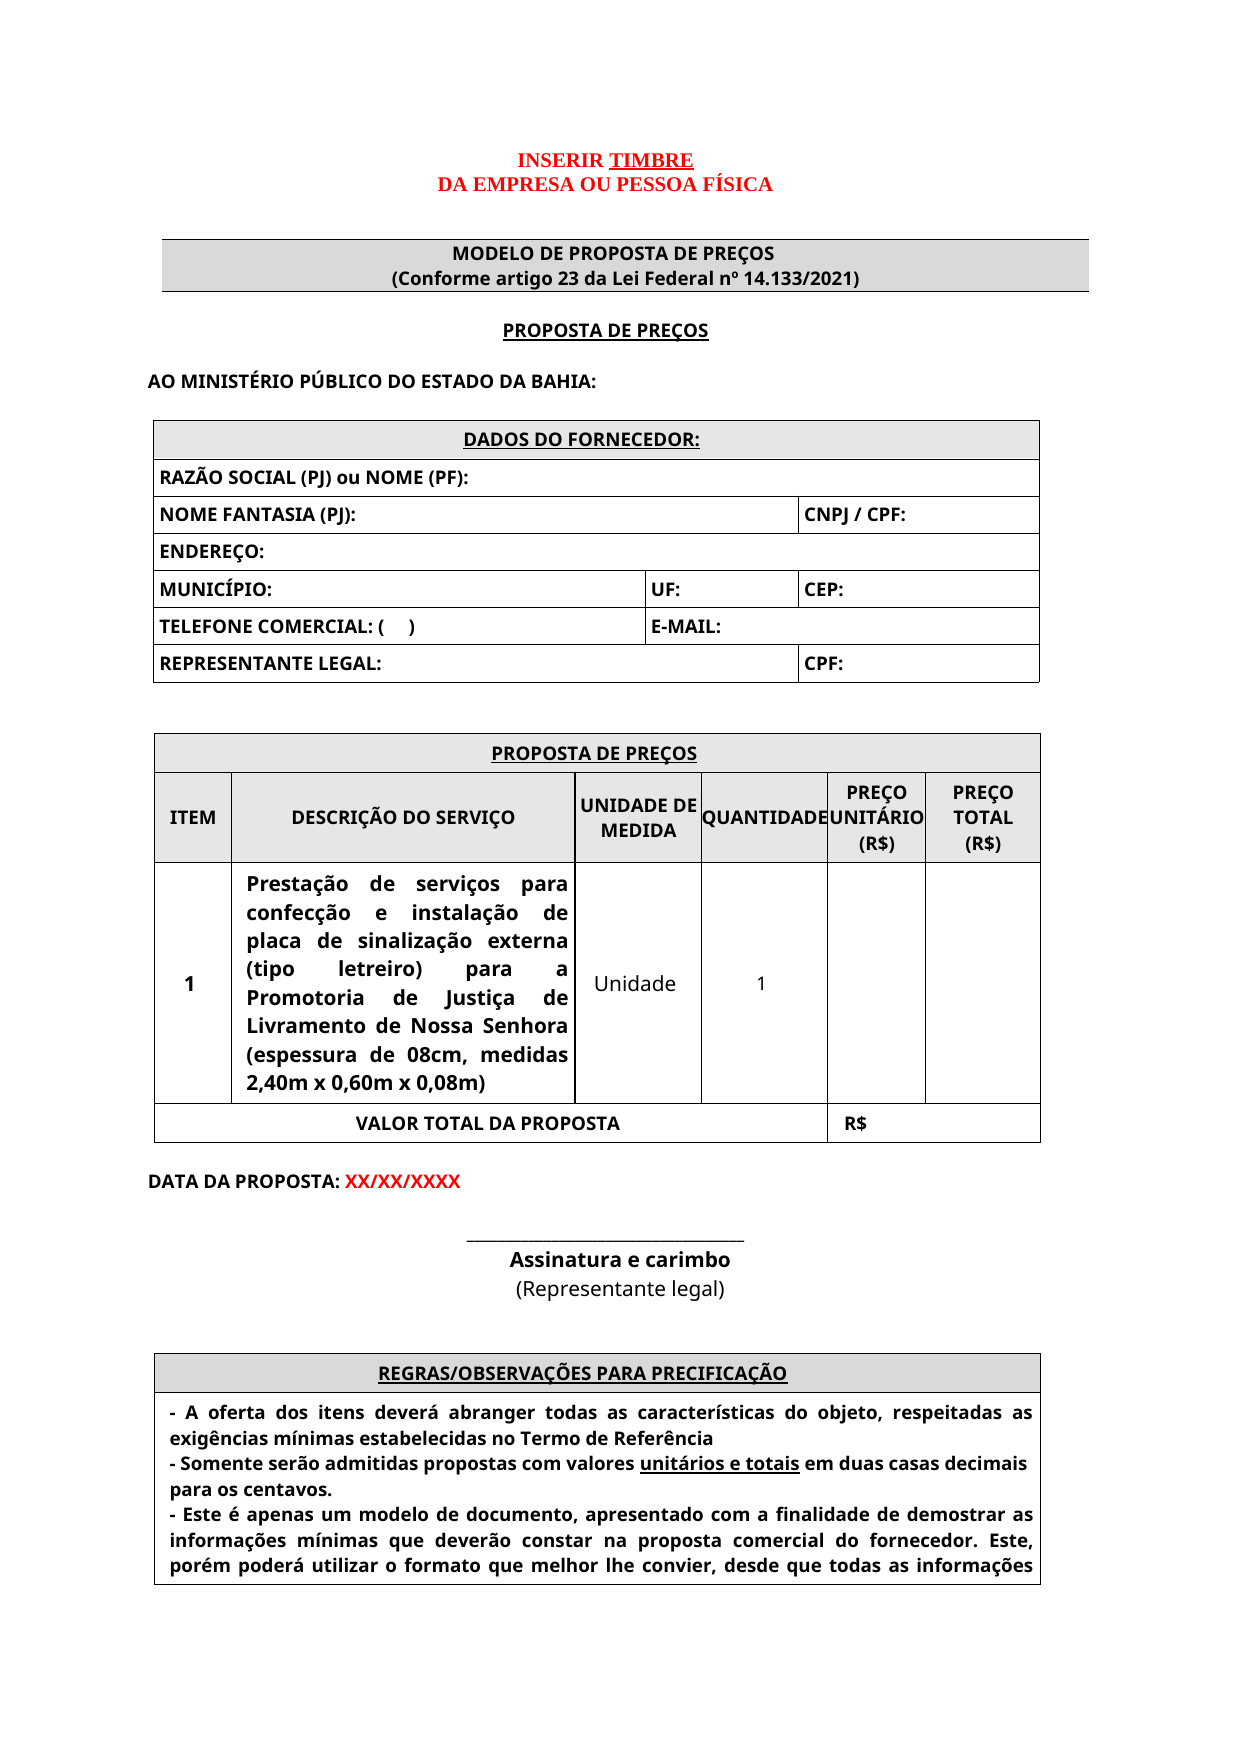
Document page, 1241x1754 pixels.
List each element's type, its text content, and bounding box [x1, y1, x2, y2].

table_cell E-MAIL: [646, 608, 1039, 644]
text PROPOSTA DE PREÇOS [148, 317, 1063, 343]
table_cell ITEM [155, 773, 231, 862]
table_cell PREÇO UNITÁRIO (R$) [828, 773, 925, 862]
table_header PROPOSTA DE PREÇOS [155, 734, 1040, 772]
table_cell NOME FANTASIA (PJ): [154, 497, 798, 533]
table_header REGRAS/OBSERVAÇÕES PARA PRECIFICAÇÃO [155, 1354, 1040, 1392]
table_cell Unidade [576, 863, 701, 1103]
table_cell UF: [646, 571, 798, 607]
table_cell [828, 863, 925, 1103]
table_cell RAZÃO SOCIAL (PJ) ou NOME (PF): [154, 460, 1039, 496]
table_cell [155, 1393, 1040, 1584]
text Assinatura e carimbo [177, 1245, 1063, 1274]
text DATA DA PROPOSTA: XX/XX/XXXX [148, 1169, 1063, 1194]
table_cell [926, 863, 1040, 1103]
table_cell UNIDADE DE MEDIDA [576, 773, 701, 862]
table_header MODELO DE PROPOSTA DE PREÇOS (Conforme artigo 23 da Lei Federal nº 14.133/2021) [162, 240, 1089, 291]
text ____________________________________ [148, 1220, 1063, 1245]
table_cell 1 [702, 863, 827, 1103]
table_cell R$ [828, 1104, 1040, 1142]
table_cell 1 [155, 863, 231, 1103]
text INSERIR TIMBRE [148, 148, 1063, 172]
table_cell ENDEREÇO: [154, 534, 1039, 570]
table_cell DESCRIÇÃO DO SERVIÇO [232, 773, 574, 862]
table_cell Prestação de serviços para confecção e instalação de placa de sinalização externa (tipo letreiro) para a Promotoria de Justiça de Livramento de Nossa Senhora (espessura de 08cm, medidas 2,40m x 0,60m x 0,08m) [232, 863, 574, 1103]
table_cell CPF: [799, 645, 1039, 682]
table_header DADOS DO FORNECEDOR: [154, 421, 1039, 458]
table_cell CEP: [799, 571, 1039, 607]
text (Representante legal) [177, 1274, 1063, 1302]
table_cell MUNICÍPIO: [154, 571, 645, 607]
text DA EMPRESA OU PESSOA FÍSICA [148, 172, 1063, 196]
text AO MINISTÉRIO PÚBLICO DO ESTADO DA BAHIA: [148, 368, 1063, 394]
table_cell PREÇO TOTAL (R$) [926, 773, 1040, 862]
table_cell TELEFONE COMERCIAL: ( ) [154, 608, 645, 644]
table_cell VALOR TOTAL DA PROPOSTA [155, 1104, 827, 1142]
table_cell REPRESENTANTE LEGAL: [154, 645, 798, 682]
table_cell QUANTIDADE [702, 773, 827, 862]
table_cell CNPJ / CPF: [799, 497, 1039, 533]
